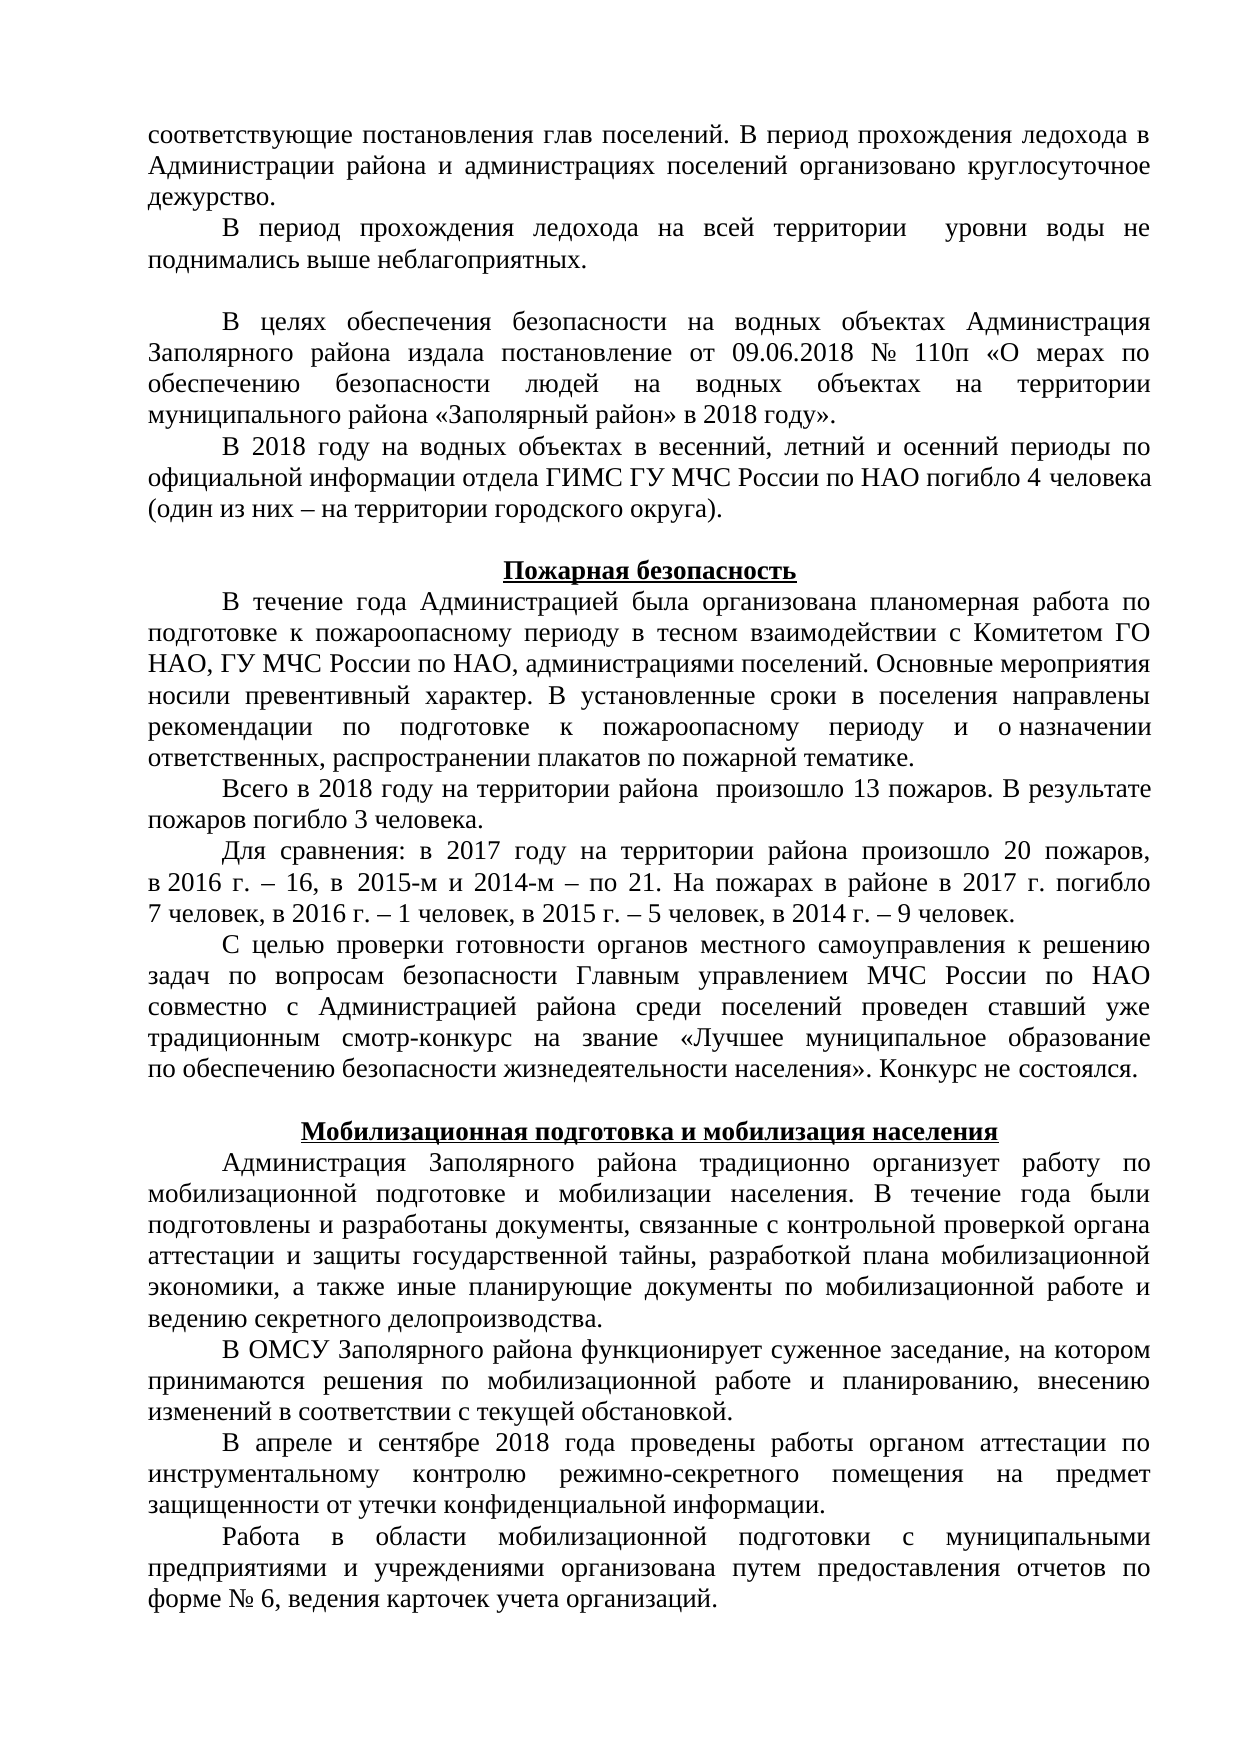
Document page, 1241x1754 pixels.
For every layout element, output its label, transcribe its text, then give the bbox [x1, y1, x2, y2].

text В 2018 году на водных объектах в весенний, летний и осенний периоды по официальной информации отдела ГИМС ГУ МЧС России по НАО погибло 4 человека (один из них – на территории городского округа). [148, 429, 1152, 523]
text В целях обеспечения безопасности на водных объектах Администрация Заполярного района издала постановление от 09.06.2018 № 110п «О мерах по обеспечению безопасности людей на водных объектах на территории муниципального района «Заполярный район» в 2018 году». [148, 305, 1152, 429]
text В ОМСУ Заполярного района функционирует суженное заседание, на котором принимаются решения по мобилизационной работе и планированию, внесению изменений в соответствии с текущей обстановкой. [148, 1333, 1152, 1426]
text С целью проверки готовности органов местного самоуправления к решению задач по вопросам безопасности Главным управлением МЧС России по НАО совместно с Администрацией района среди поселений проведен ставший уже традиционным смотр-конкурс на звание «Лучшее муниципальное образование по обеспечению безопасности жизнедеятельности населения». Конкурс не состоялся. [148, 928, 1152, 1084]
text Мобилизационная подготовка и мобилизация населения [148, 1115, 1152, 1146]
text В течение года Администрацией была организована планомерная работа по подготовке к пожароопасному периоду в тесном взаимодействии с Комитетом ГО НАО, ГУ МЧС России по НАО, администрациями поселений. Основные мероприятия носили превентивный характер. В установленные сроки в поселения направлены рекомендации по подготовке к пожароопасному периоду и о назначении ответственных, распространении плакатов по пожарной тематике. [148, 585, 1152, 772]
text В апреле и сентябре 2018 года проведены работы органом аттестации по инструментальному контролю режимно-секретного помещения на предмет защищенности от утечки конфиденциальной информации. [148, 1426, 1152, 1520]
text Администрация Заполярного района традиционно организует работу по мобилизационной подготовке и мобилизации населения. В течение года были подготовлены и разработаны документы, связанные с контрольной проверкой органа аттестации и защиты государственной тайны, разработкой плана мобилизационной экономики, а также иные планирующие документы по мобилизационной работе и ведению секретного делопроизводства. [148, 1146, 1152, 1333]
text В период прохождения ледохода на всей территории уровни воды не поднимались выше неблагоприятных. [148, 212, 1152, 274]
text Всего в 2018 году на территории района произошло 13 пожаров. В результате пожаров погибло 3 человека. [148, 772, 1152, 834]
text Для сравнения: в 2017 году на территории района произошло 20 пожаров, в 2016 г. – 16, в 2015-м и 2014-м – по 21. На пожарах в районе в 2017 г. погибло 7 человек, в 2016 г. – 1 человек, в 2015 г. – 5 человек, в 2014 г. – 9 человек. [148, 834, 1152, 928]
text Работа в области мобилизационной подготовки с муниципальными предприятиями и учреждениями организована путем предоставления отчетов по форме № 6, ведения карточек учета организаций. [148, 1520, 1152, 1613]
text Пожарная безопасность [148, 554, 1152, 585]
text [148, 118, 1152, 212]
